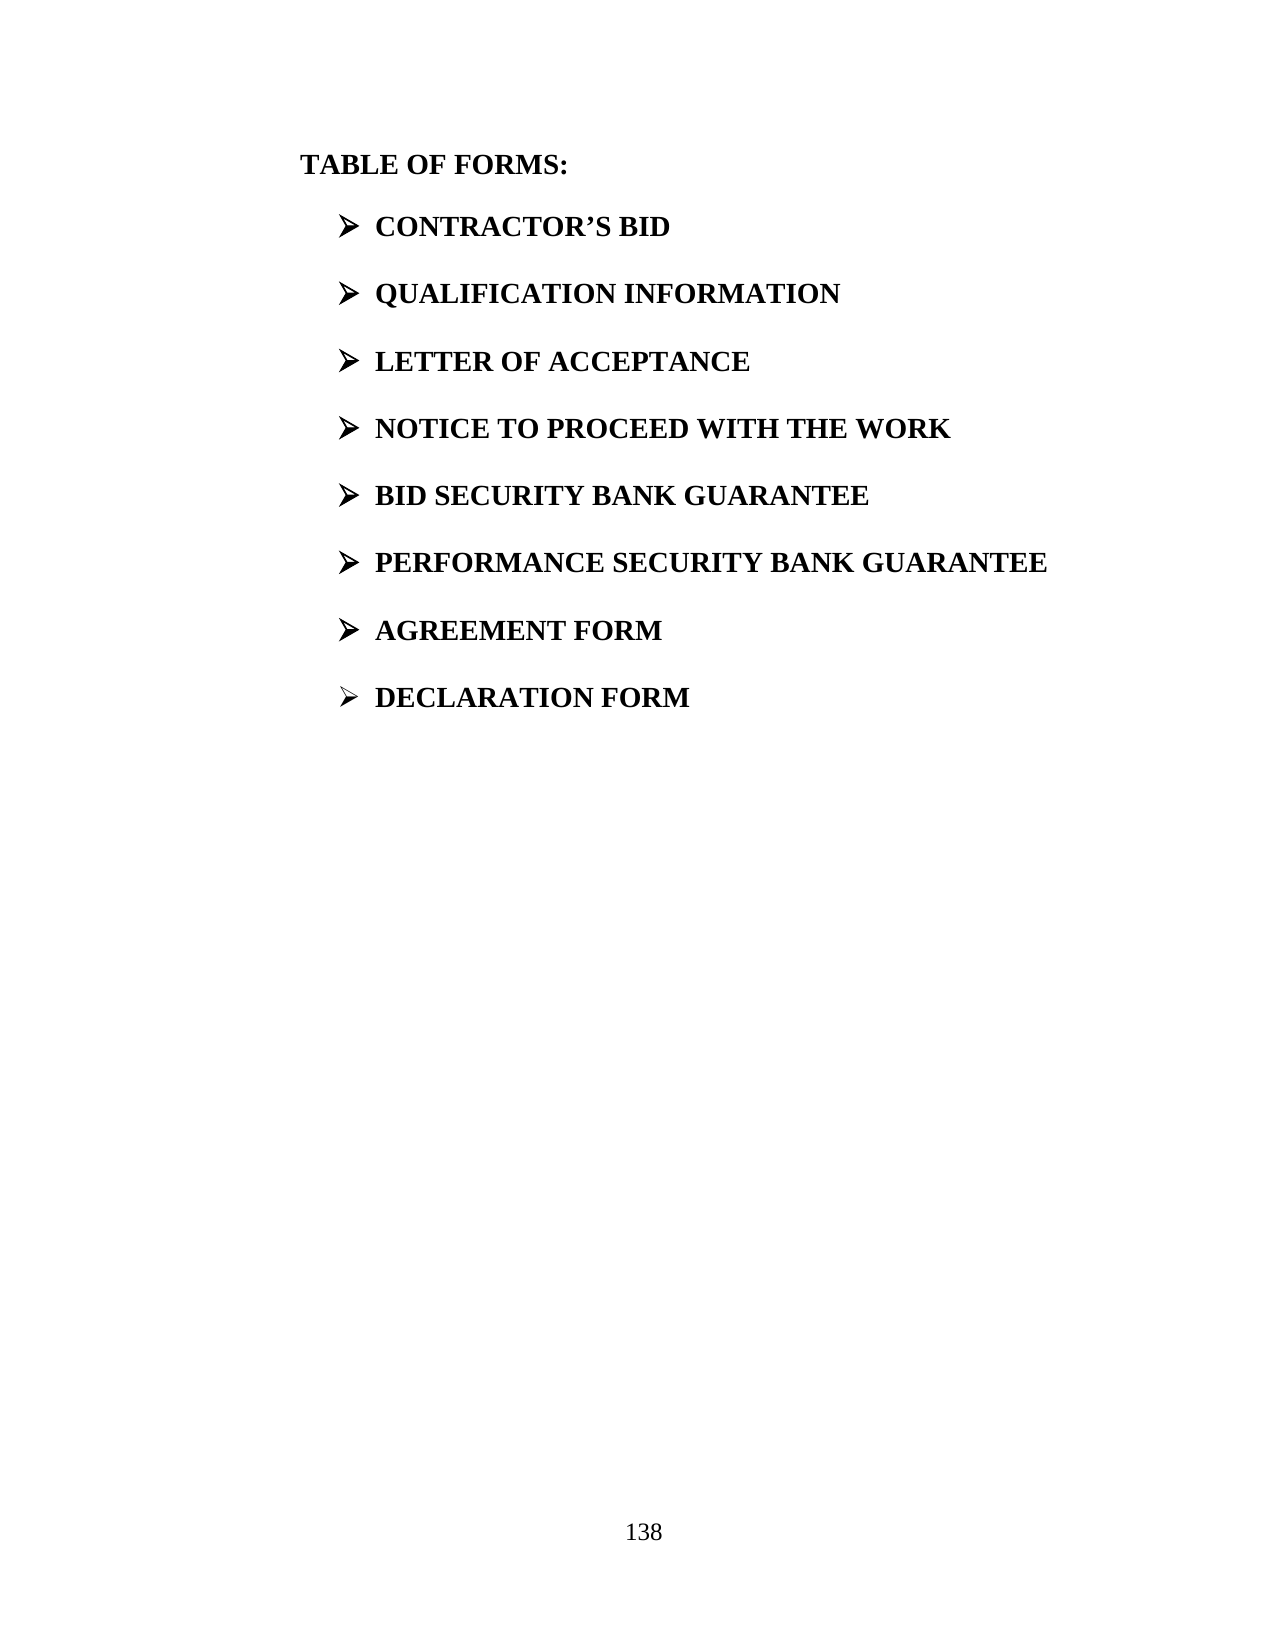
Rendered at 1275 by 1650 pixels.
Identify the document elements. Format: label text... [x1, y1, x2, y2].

list DECLARATION FORM [337, 680, 1137, 714]
list QUALIFICATION INFORMATION [337, 276, 1137, 310]
list NOTICE TO PROCEED WITH THE WORK [337, 411, 1137, 445]
list PERFORMANCE SECURITY BANK GUARANTEE [337, 546, 1137, 579]
text TABLE OF FORMS: [225, 147, 1137, 180]
list AGREEMENT FORM [337, 613, 1137, 647]
list CONTRACTOR’S BID [337, 209, 1137, 243]
list BID SECURITY BANK GUARANTEE [337, 478, 1137, 512]
list LETTER OF ACCEPTANCE [337, 344, 1137, 377]
